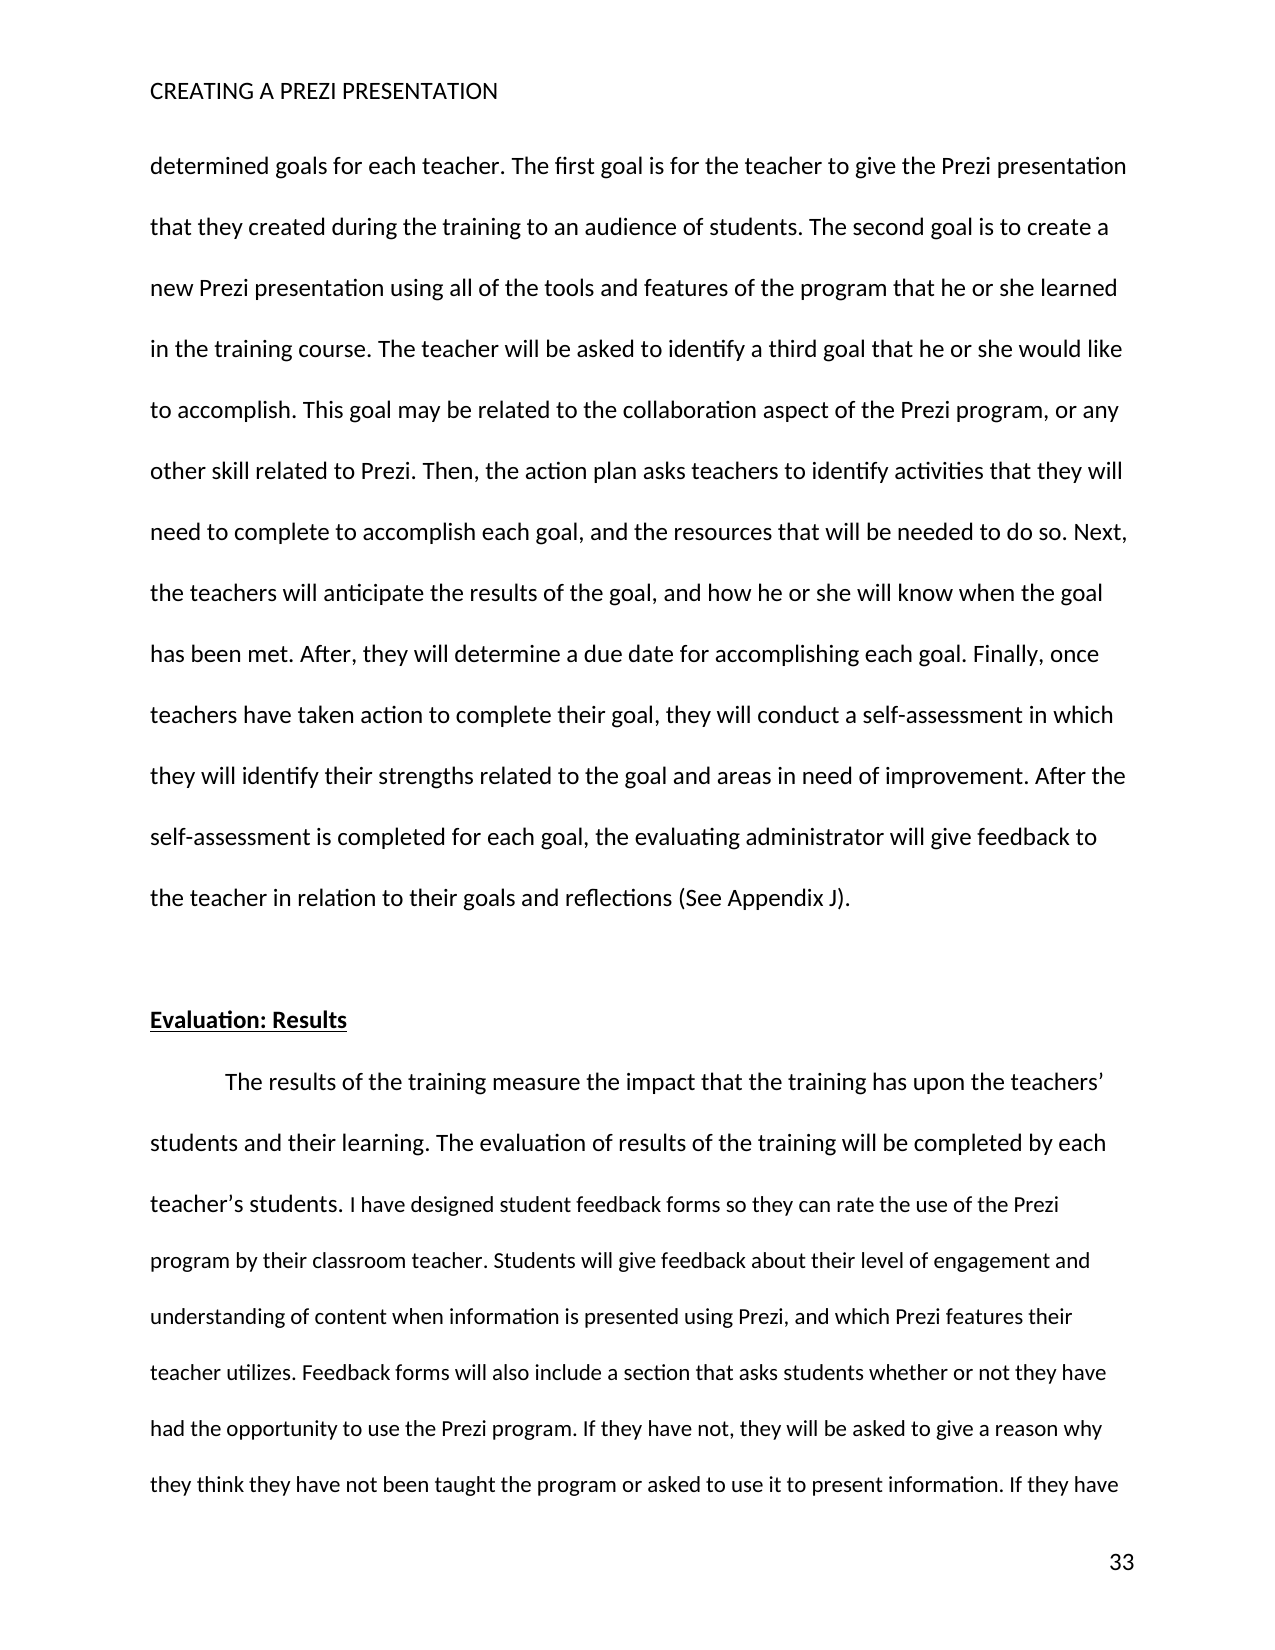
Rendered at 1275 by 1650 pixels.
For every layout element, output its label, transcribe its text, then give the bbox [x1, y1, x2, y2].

text Evaluation: Results [150, 1004, 1134, 1035]
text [150, 1066, 1134, 1498]
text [150, 150, 1134, 913]
